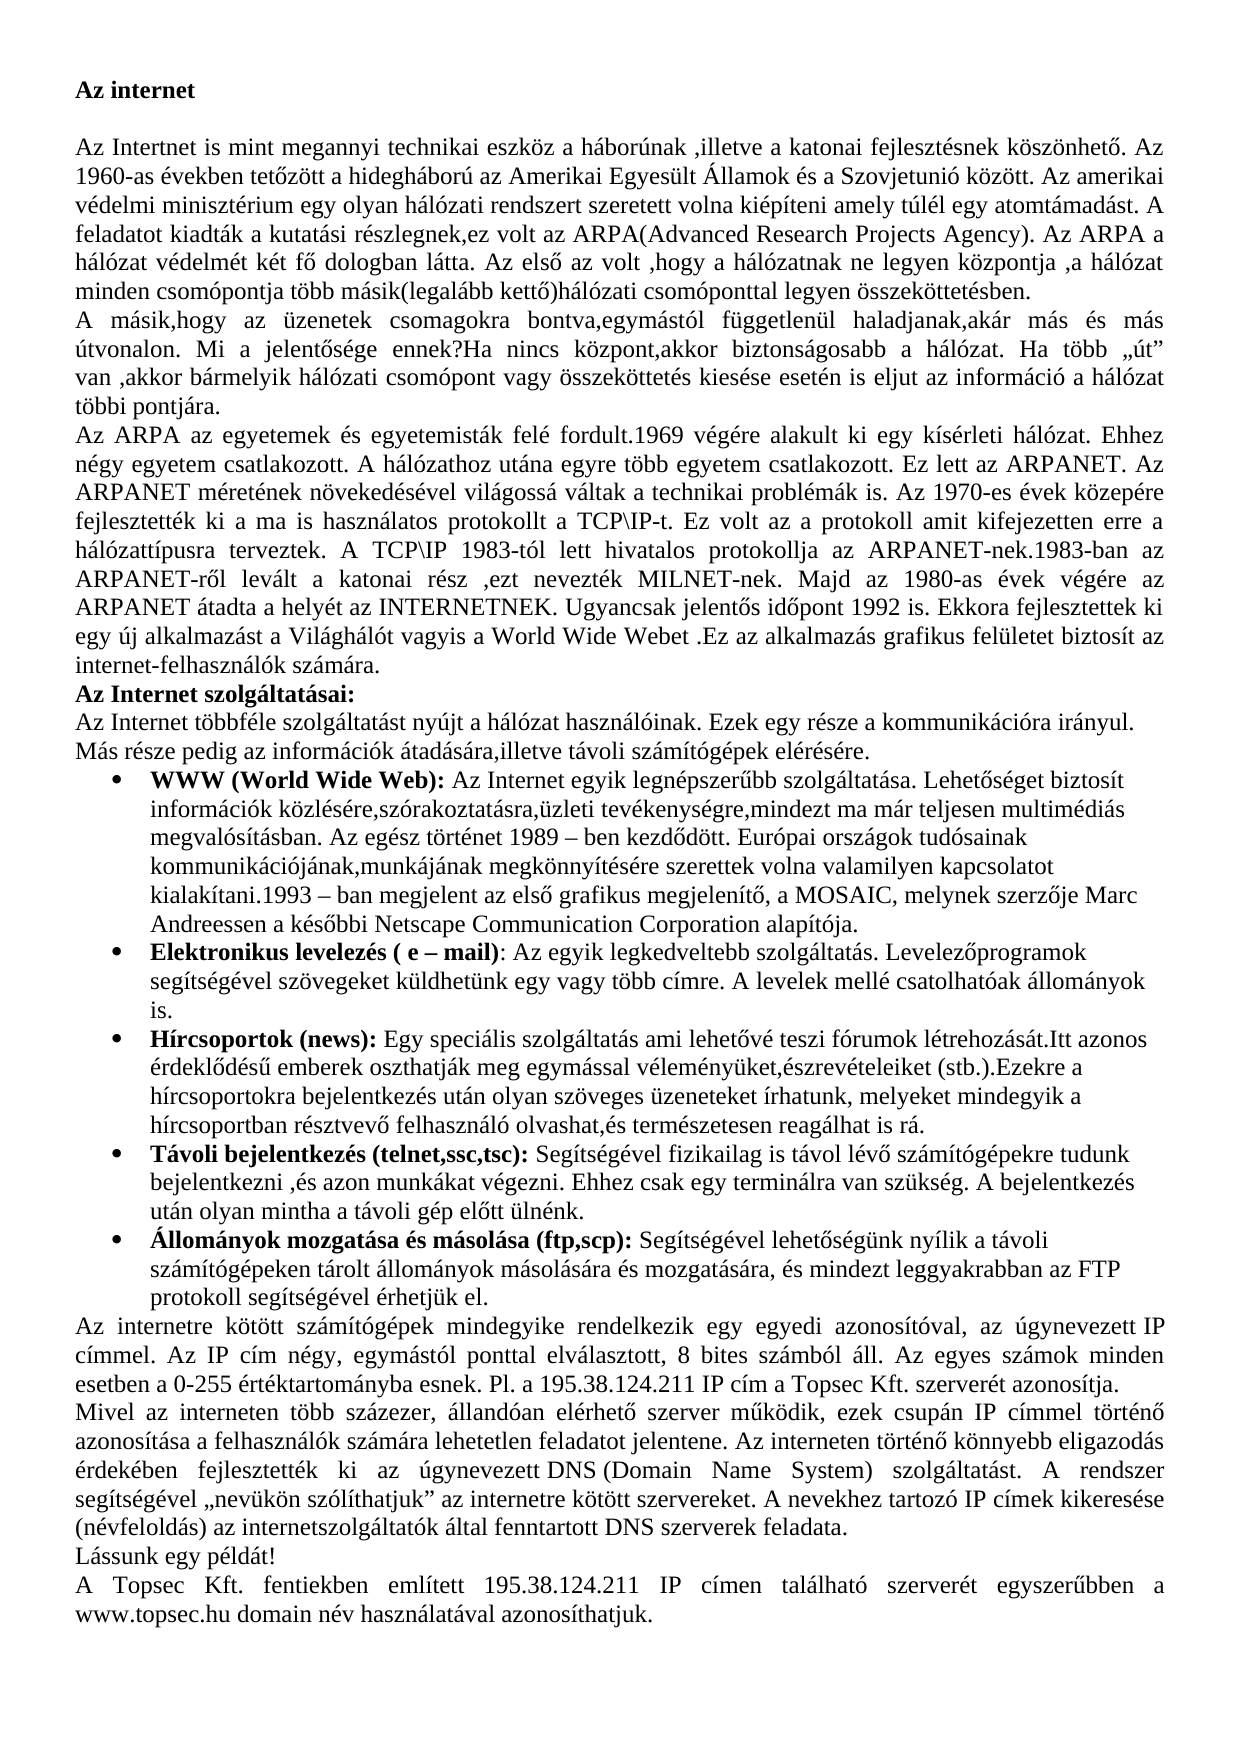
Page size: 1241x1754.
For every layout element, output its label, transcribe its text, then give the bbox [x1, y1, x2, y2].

text Az Internet többféle szolgáltatást nyújt a hálózat használóinak. Ezek egy része a kommunikációra irányul. Más része pedig az információk átadására,illetve távoli számítógépek elérésére. [75, 707, 1165, 765]
text A másik,hogy az üzenetek csomagokra bontva,egymástól függetlenül haladjanak,akár más és más útvonalon. Mi a jelentősége ennek?Ha nincs központ,akkor biztonságosabb a hálózat. Ha több „út” van ,akkor bármelyik hálózati csomópont vagy összeköttetés kiesése esetén is eljut az információ a hálózat többi pontjára. [75, 305, 1165, 420]
list Állományok mozgatása és másolása (ftp,scp): Segítségével lehetőségünk nyílik a távoli számítógépeken tárolt állományok másolására és mozgatására, és mindezt leggyakrabban az FTP protokoll segítségével érhetjük el. [112, 1225, 1165, 1311]
text Mivel az interneten több százezer, állandóan elérhető szerver működik, ezek csupán IP címmel történő azonosítása a felhasználók számára lehetetlen feladatot jelentene. Az interneten történő könnyebb eligazodás érdekében fejlesztették ki az úgynevezett DNS (Domain Name System) szolgáltatást. A rendszer segítségével „nevükön szólíthatjuk” az internetre kötött szervereket. A nevekhez tartozó IP címek kikeresése (névfeloldás) az internetszolgáltatók által fenntartott DNS szerverek feladata. [75, 1397, 1165, 1541]
list Elektronikus levelezés ( e – mail): Az egyik legkedveltebb szolgáltatás. Levelezőprogramok segítségével szövegeket küldhetünk egy vagy több címre. A levelek mellé csatolhatóak állományok is. [112, 937, 1165, 1024]
text Az internetre kötött számítógépek mindegyike rendelkezik egy egyedi azonosítóval, az úgynevezett IP címmel. Az IP cím négy, egymástól ponttal elválasztott, 8 bites számból áll. Az egyes számok minden esetben a 0-255 értéktartományba esnek. Pl. a 195.38.124.211 IP cím a Topsec Kft. szerverét azonosítja. [75, 1311, 1165, 1397]
text Az Intertnet is mint megannyi technikai eszköz a háborúnak ,illetve a katonai fejlesztésnek köszönhető. Az 1960-as években tetőzött a hidegháború az Amerikai Egyesült Államok és a Szovjetunió között. Az amerikai védelmi minisztérium egy olyan hálózati rendszert szeretett volna kiépíteni amely túlél egy atomtámadást. A feladatot kiadták a kutatási részlegnek,ez volt az ARPA(Advanced Research Projects Agency). Az ARPA a hálózat védelmét két fő dologban látta. Az első az volt ,hogy a hálózatnak ne legyen központja ,a hálózat minden csomópontja több másik(legalább kettő)hálózati csomóponttal legyen összeköttetésben. [75, 132, 1165, 305]
list WWW (World Wide Web): Az Internet egyik legnépszerűbb szolgáltatása. Lehetőséget biztosít információk közlésére,szórakoztatásra,üzleti tevékenységre,mindezt ma már teljesen multimédiás megvalósításban. Az egész történet 1989 – ben kezdődött. Európai országok tudósainak kommunikációjának,munkájának megkönnyítésére szerettek volna valamilyen kapcsolatot kialakítani.1993 – ban megjelent az első grafikus megjelenítő, a MOSAIC, melynek szerzője Marc Andreessen a későbbi Netscape Communication Corporation alapítója. [112, 765, 1165, 937]
text Az Internet szolgáltatásai: [75, 679, 1165, 707]
list Távoli bejelentkezés (telnet,ssc,tsc): Segítségével fizikailag is távol lévő számítógépekre tudunk bejelentkezni ,és azon munkákat végezni. Ehhez csak egy terminálra van szükség. A bejelentkezés után olyan mintha a távoli gép előtt ülnénk. [112, 1139, 1165, 1225]
text Lássunk egy példát! [75, 1541, 1165, 1570]
text A Topsec Kft. fentiekben említett 195.38.124.211 IP címen található szerverét egyszerűbben a www.topsec.hu domain név használatával azonosíthatjuk. [75, 1570, 1165, 1627]
text Az ARPA az egyetemek és egyetemisták felé fordult.1969 végére alakult ki egy kísérleti hálózat. Ehhez négy egyetem csatlakozott. A hálózathoz utána egyre több egyetem csatlakozott. Ez lett az ARPANET. Az ARPANET méretének növekedésével világossá váltak a technikai problémák is. Az 1970-es évek közepére fejlesztették ki a ma is használatos protokollt a TCP\IP-t. Ez volt az a protokoll amit kifejezetten erre a hálózattípusra terveztek. A TCP\IP 1983-tól lett hivatalos protokollja az ARPANET-nek.1983-ban az ARPANET-ről levált a katonai rész ,ezt nevezték MILNET-nek. Majd az 1980-as évek végére az ARPANET átadta a helyét az INTERNETNEK. Ugyancsak jelentős időpont 1992 is. Ekkora fejlesztettek ki egy új alkalmazást a Világhálót vagyis a World Wide Webet .Ez az alkalmazás grafikus felületet biztosít az internet-felhasználók számára. [75, 420, 1165, 679]
text Az internet [75, 75, 1165, 104]
list Hírcsoportok (news): Egy speciális szolgáltatás ami lehetővé teszi fórumok létrehozását.Itt azonos érdeklődésű emberek oszthatják meg egymással véleményüket,észrevételeiket (stb.).Ezekre a hírcsoportokra bejelentkezés után olyan szöveges üzeneteket írhatunk, melyeket mindegyik a hírcsoportban résztvevő felhasználó olvashat,és természetesen reagálhat is rá. [112, 1024, 1165, 1139]
